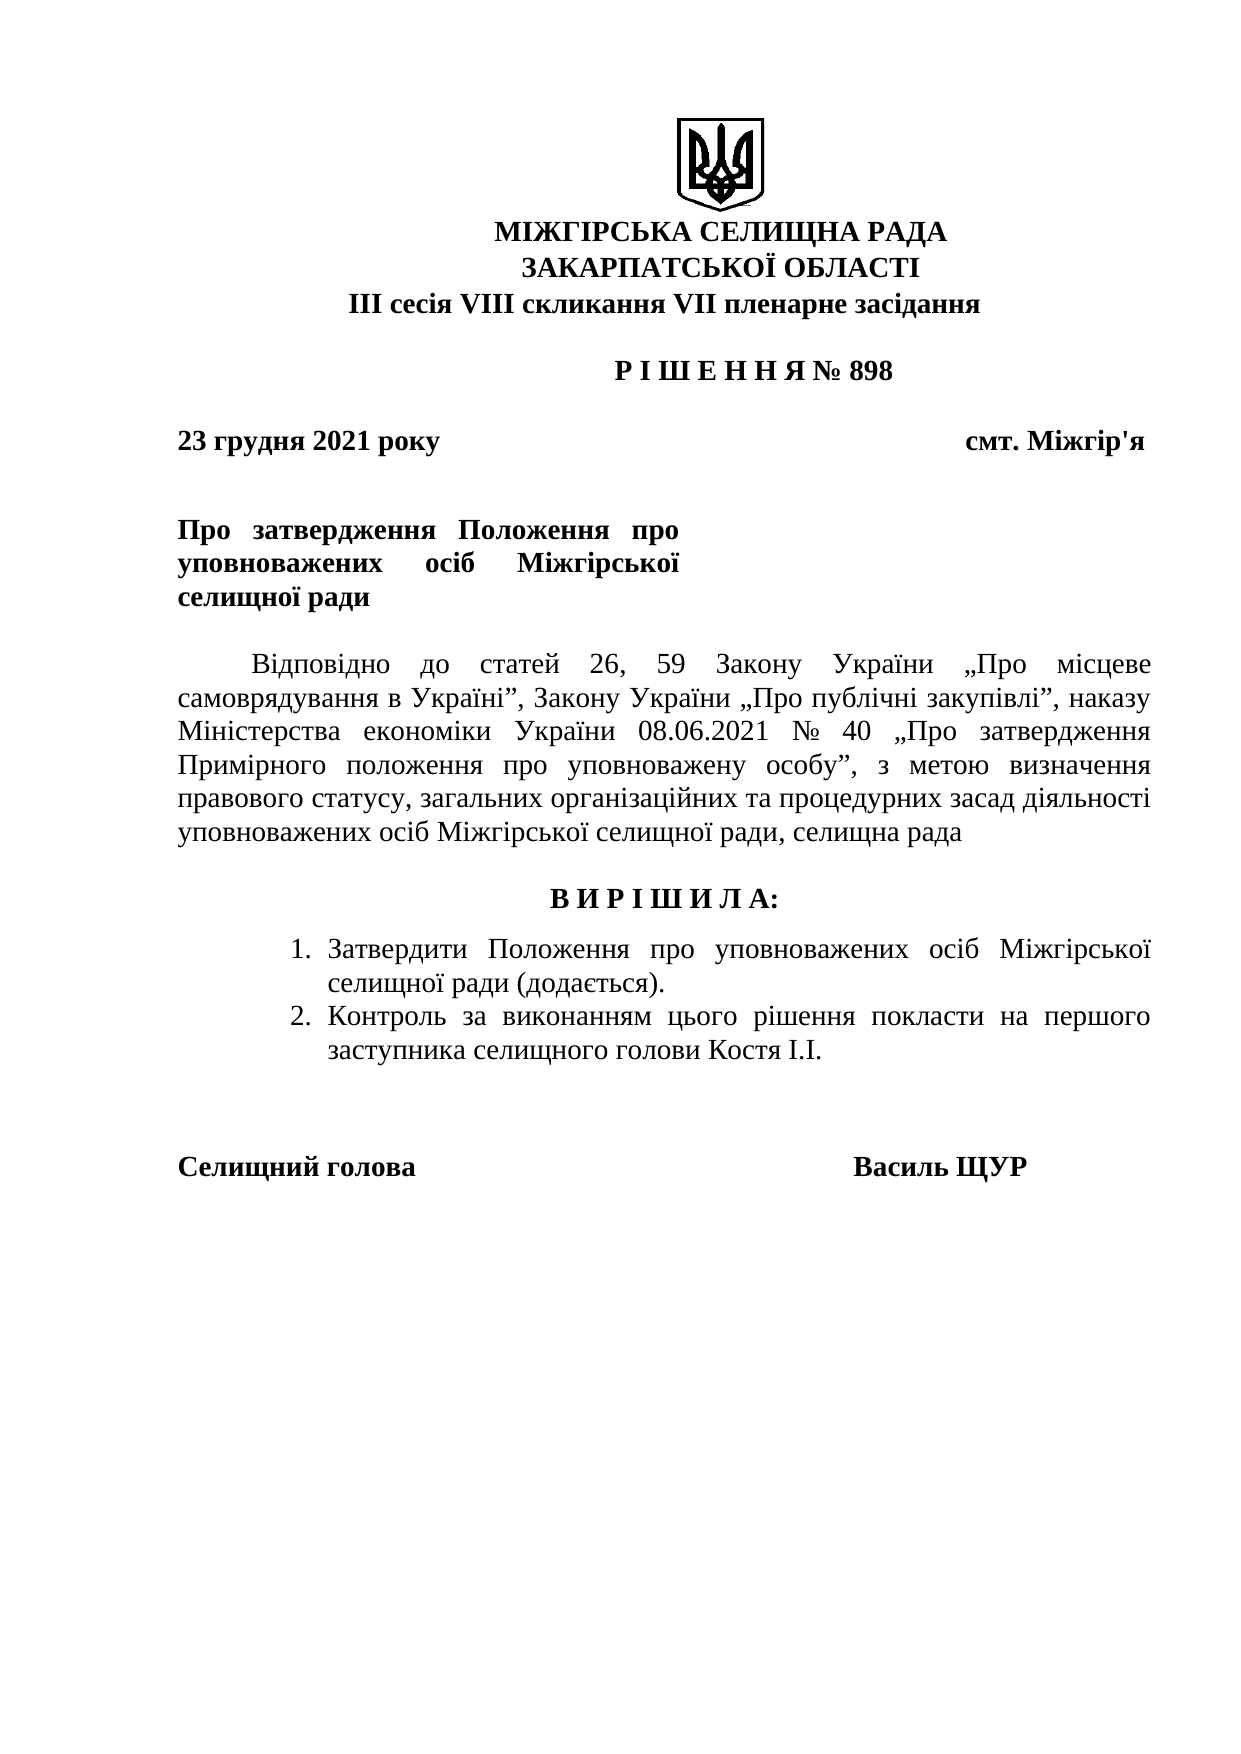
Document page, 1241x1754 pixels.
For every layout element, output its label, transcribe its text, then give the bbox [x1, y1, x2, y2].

text Відповідно до статей 26, 59 Закону України „Про місцеве самоврядування в Україні”, Закону України „Про публічні закупівлі”, наказу Міністерства економіки України 08.06.2021 № 40 „Про затвердження Примірного положення про уповноважену особу”, з метою визначення правового статусу, загальних організаційних та процедурних засад діяльності уповноважених осіб Міжгірської селищної ради, селищна рада [177, 646, 1152, 847]
text ЗАКАРПАТСЬКОЇ ОБЛАСТІ [177, 250, 1152, 284]
list Затвердити Положення про уповноважених осіб Міжгірської селищної ради (додається). [290, 931, 1152, 998]
text III сесія VIII скликання VІІ пленарне засідання [177, 286, 1152, 320]
list Контроль за виконанням цього рішення покласти на першого заступника селищного голови Костя І.І. [290, 998, 1152, 1065]
text Р І Ш Е Н Н Я № 898 [237, 353, 1152, 387]
text МІЖГІРСЬКА СЕЛИЩНА РАДА [177, 214, 1152, 248]
text В И Р І Ш И Л А: [177, 881, 1152, 914]
picture [677, 118, 765, 212]
text Селищний голова Василь ЩУР [177, 1149, 1152, 1183]
text Про затвердження Положення про уповноважених осіб Міжгірської селищної ради [177, 512, 679, 613]
text 23 грудня 2021 року смт. Міжгір'я [177, 423, 1152, 457]
